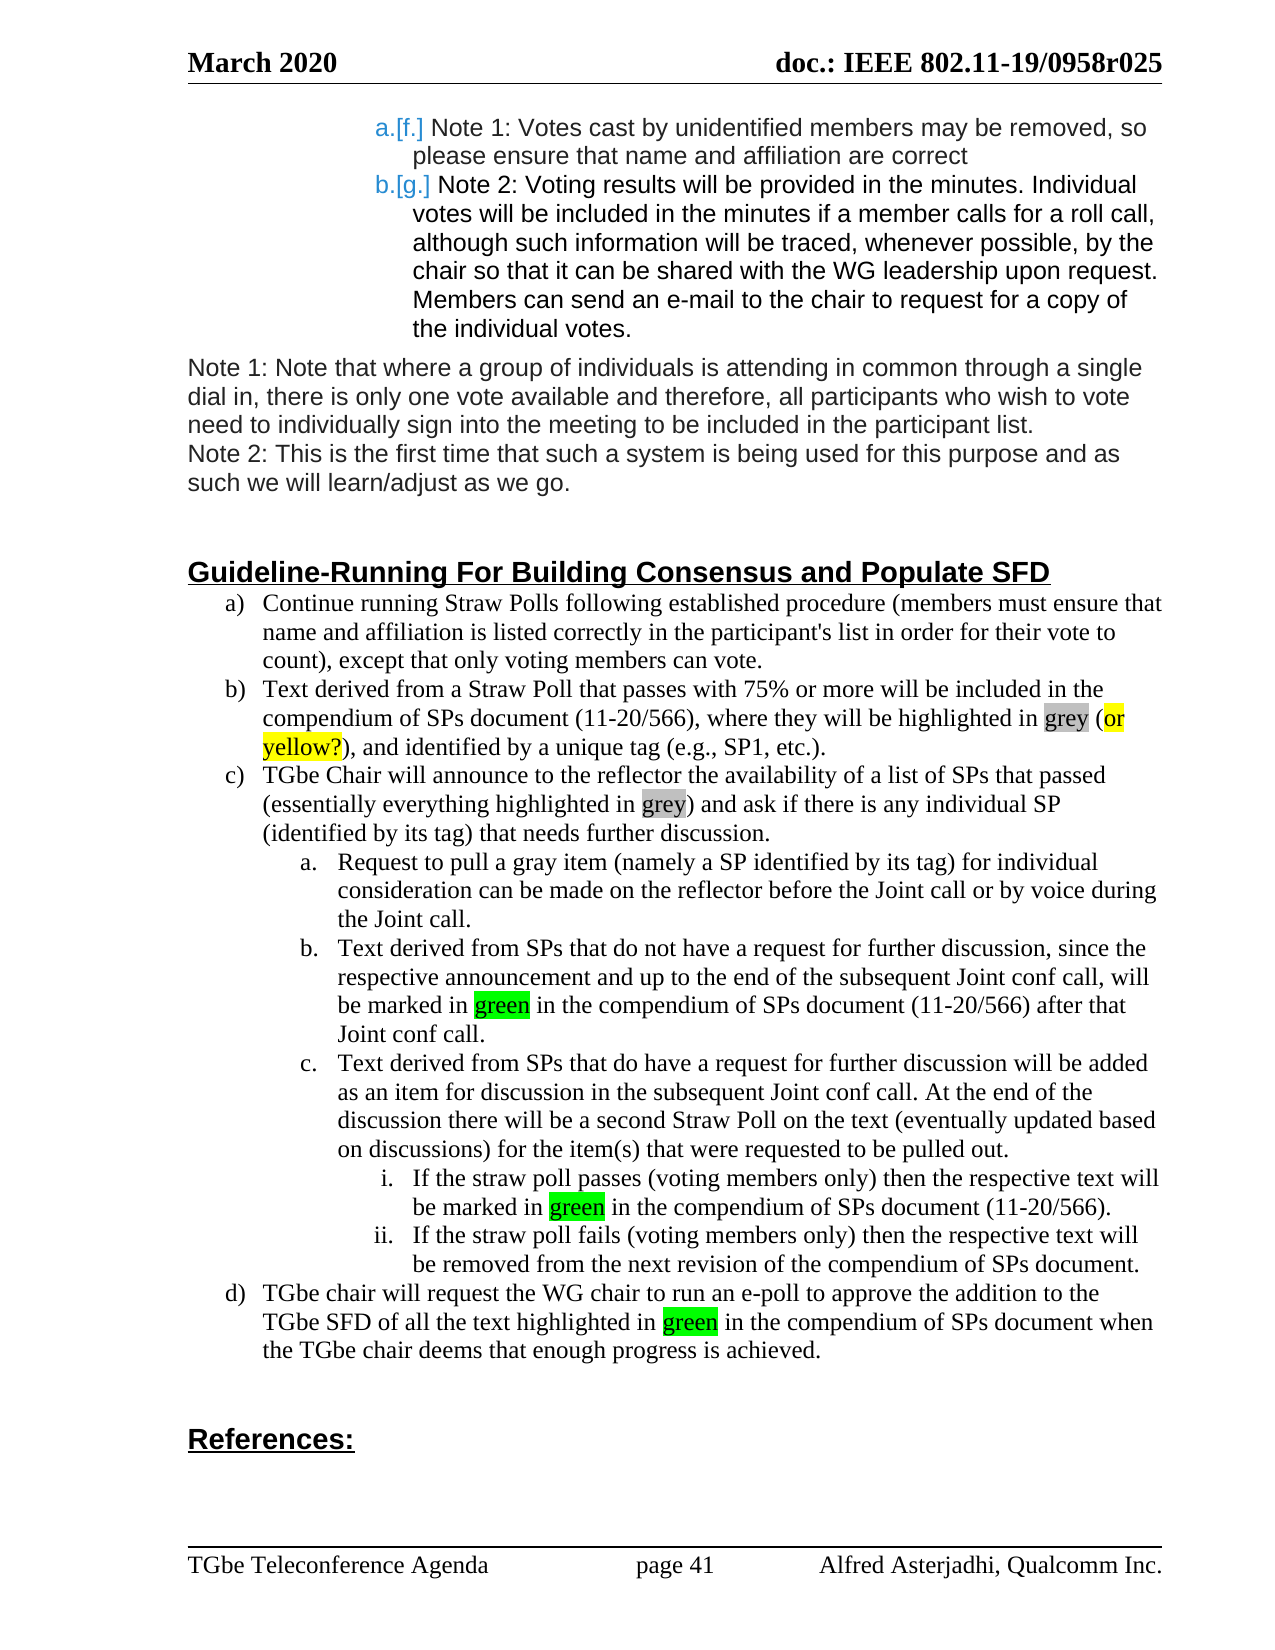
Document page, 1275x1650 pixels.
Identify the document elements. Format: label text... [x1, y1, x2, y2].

list If the straw poll fails (voting members only) then the respective text will be removed from the next revision of the compendium of SPs document. [394, 1221, 1162, 1278]
list Continue running Straw Polls following established procedure (members must ensure that name and affiliation is listed correctly in the participant's list in order for their vote to count), except that only voting members can vote. [225, 588, 1162, 674]
list If the straw poll passes (voting members only) then the respective text will be marked in green in the compendium of SPs document (11-20/566). [394, 1163, 1162, 1221]
list Note 2: Voting results will be provided in the minutes. Individual votes will be included in the minutes if a member calls for a roll call, although such information will be traced, whenever possible, by the chair so that it can be shared with the WG leadership upon request. Members can send an e-mail to the chair to request for a copy of the individual votes. [375, 170, 1162, 342]
list TGbe chair will request the WG chair to run an e-poll to approve the addition to the TGbe SFD of all the text highlighted in green in the compendium of SPs document when the TGbe chair deems that enough progress is achieved. [225, 1278, 1162, 1364]
text Note 1: Note that where a group of individuals is attending in common through a single dial in, there is only one vote available and therefore, all participants who wish to vote need to individually sign into the meeting to be included in the participant list. [187, 353, 1162, 439]
list Text derived from SPs that do have a request for further discussion will be added as an item for discussion in the subsequent Joint conf call. At the end of the discussion there will be a second Straw Poll on the text (eventually updated based on discussions) for the item(s) that were requested to be pulled out. [300, 1048, 1162, 1163]
list Text derived from SPs that do not have a request for further discussion, since the respective announcement and up to the end of the subsequent Joint conf call, will be marked in green in the compendium of SPs document (11-20/566) after that Joint conf call. [300, 933, 1162, 1048]
list Note 1: Votes cast by unidentified members may be removed, so please ensure that name and affiliation are correct [375, 112, 1162, 170]
subtitle References: [187, 1422, 1162, 1456]
subtitle Guideline-Running For Building Consensus and Populate SFD [187, 554, 1162, 588]
list Text derived from a Straw Poll that passes with 75% or more will be included in the compendium of SPs document (11-20/566), where they will be highlighted in grey (or yellow?), and identified by a unique tag (e.g., SP1, etc.). [225, 674, 1162, 761]
list Request to pull a gray item (namely a SP identified by its tag) for individual consideration can be made on the reflector before the Joint call or by voice during the Joint call. [300, 847, 1162, 933]
list TGbe Chair will announce to the reflector the availability of a list of SPs that passed (essentially everything highlighted in grey) and ask if there is any individual SP (identified by its tag) that needs further discussion. [225, 761, 1162, 847]
text Note 2: This is the first time that such a system is being used for this purpose and as such we will learn/adjust as we go. [187, 439, 1162, 497]
